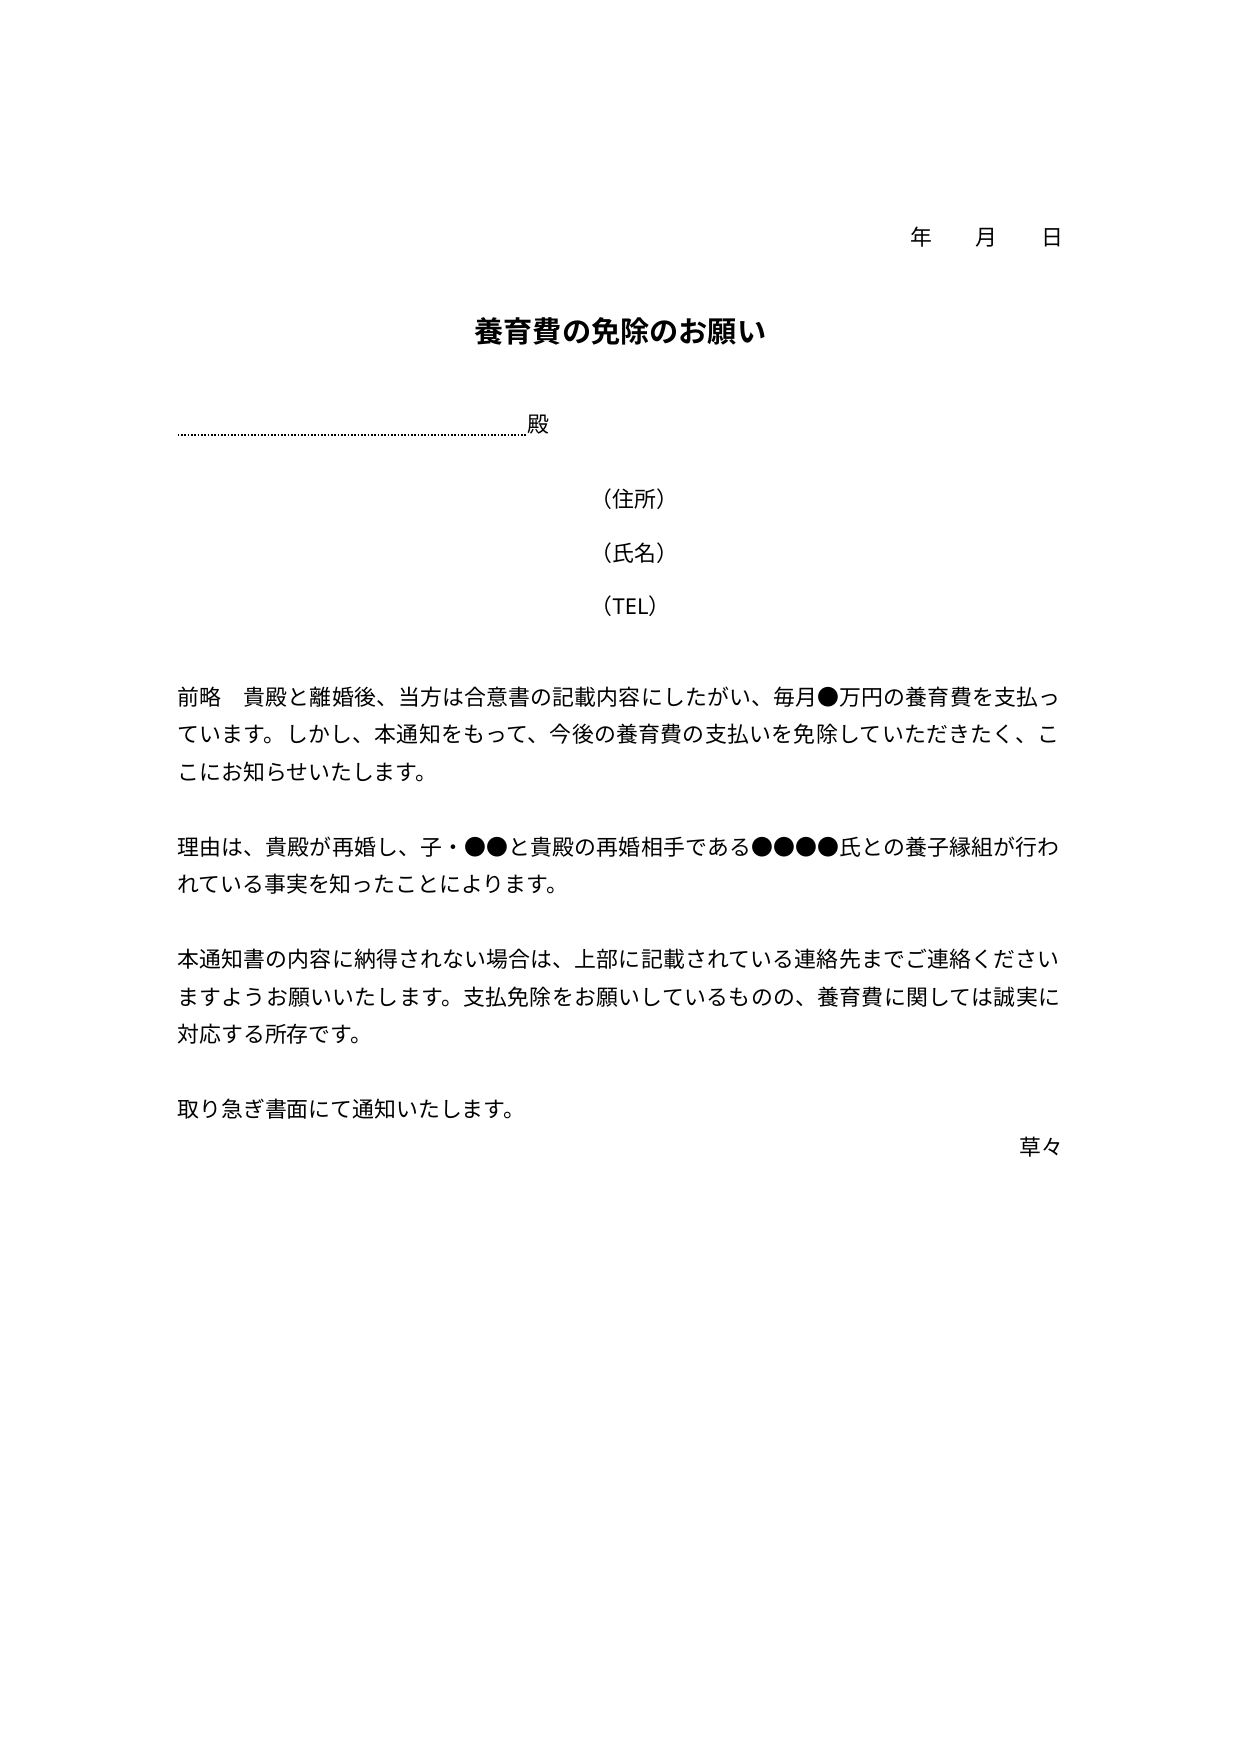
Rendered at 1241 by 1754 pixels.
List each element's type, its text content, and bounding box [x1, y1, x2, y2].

text 前略 貴殿と離婚後、当方は合意書の記載内容にしたがい、毎月●万円の養育費を支払っています。しかし、本通知をもって、今後の養育費の支払いを免除していただきたく、ここにお知らせいたします。 [177, 677, 1063, 789]
text （氏名） [177, 533, 1063, 570]
text 草々 [177, 1127, 1063, 1164]
text 取り急ぎ書面にて通知いたします。 [177, 1089, 1063, 1127]
text 年 月 日 [177, 217, 1063, 254]
text 理由は、貴殿が再婚し、子・●●と貴殿の再婚相手である●●●●氏との養子縁組が行われている事実を知ったことによります。 [177, 827, 1063, 902]
text （住所） [177, 479, 1063, 517]
text 養育費の免除のお願い [177, 292, 1063, 367]
text 本通知書の内容に納得されない場合は、上部に記載されている連絡先までご連絡くださいますようお願いいたします。支払免除をお願いしているものの、養育費に関しては誠実に対応する所存です。 [177, 939, 1063, 1052]
text （TEL） [177, 586, 1063, 623]
text 殿 [177, 404, 1063, 442]
